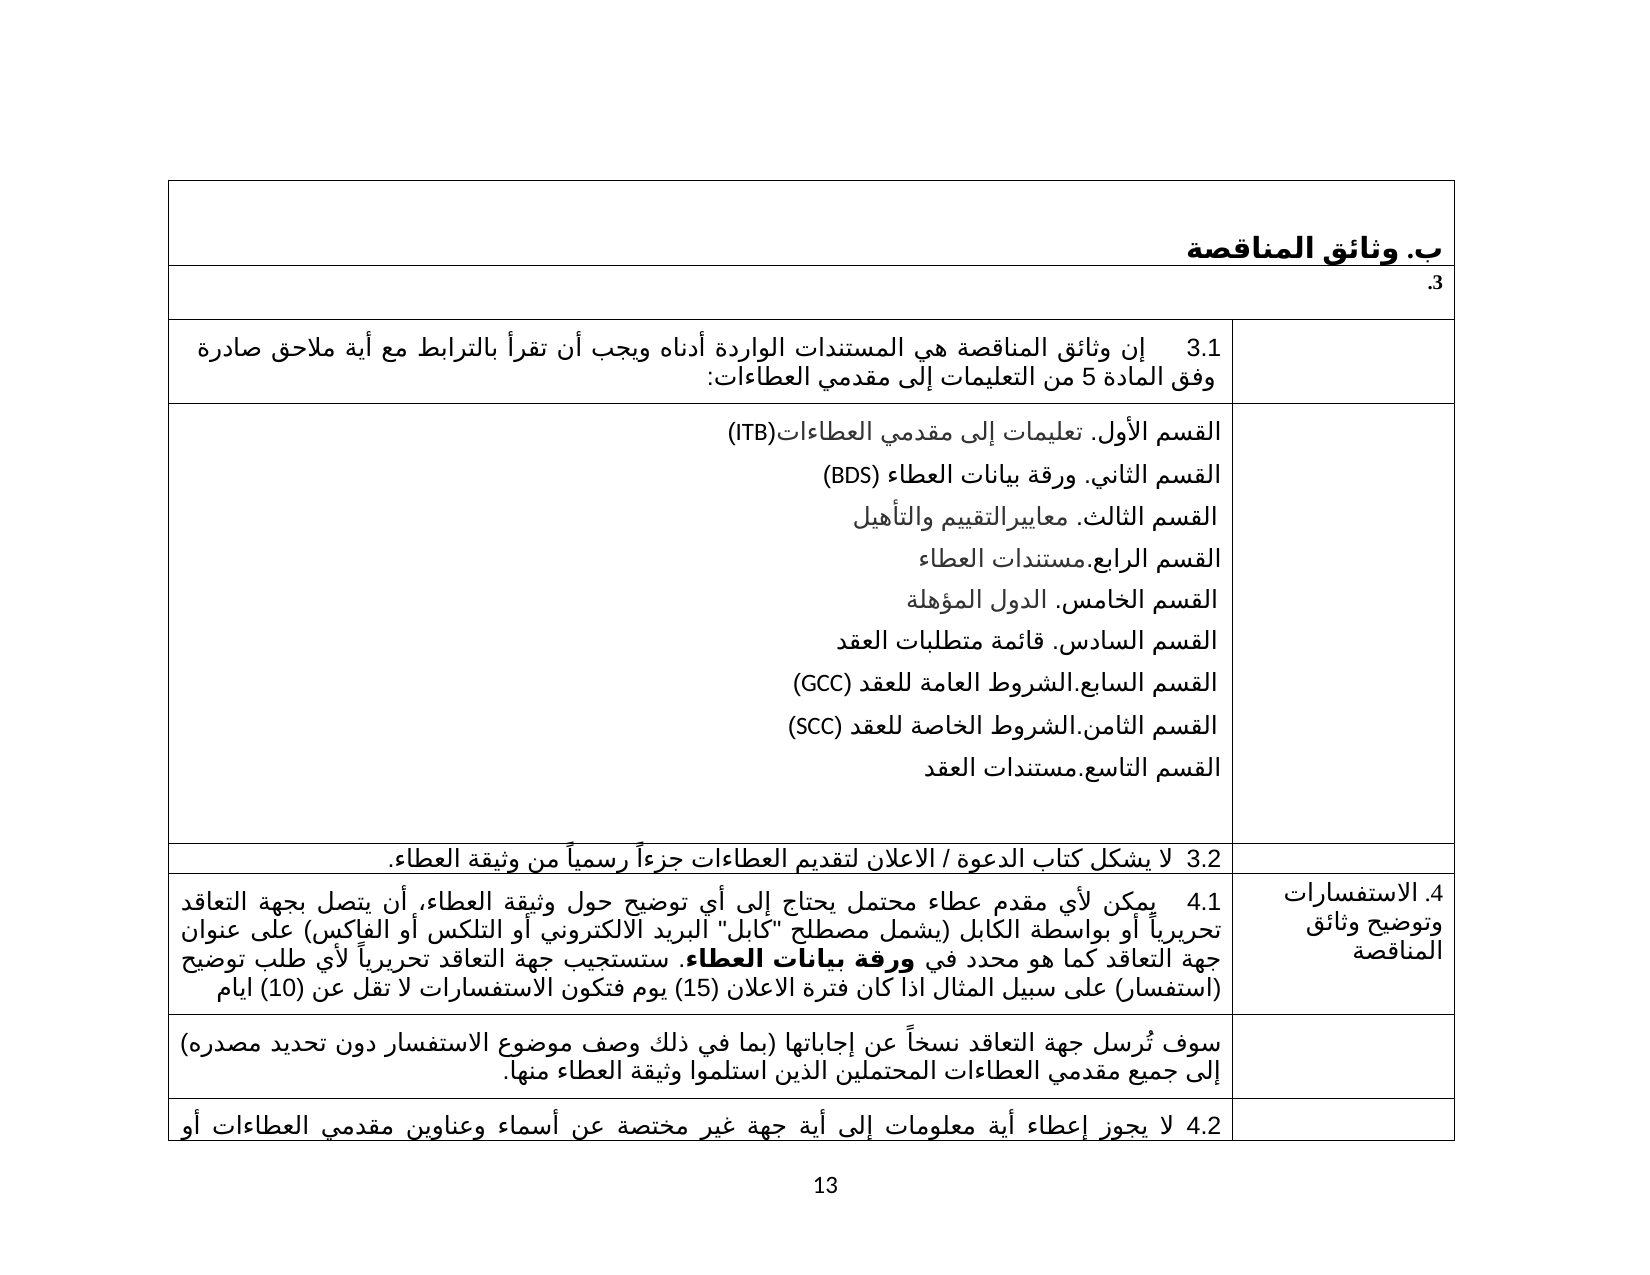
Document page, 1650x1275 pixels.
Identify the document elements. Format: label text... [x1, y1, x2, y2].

table_cell [1233, 844, 1454, 873]
table_cell 3.2 لا يشكل كتاب الدعوة / الاعلان لتقديم العطاءات جزءاً رسمياً من وثيقة العطاء. [169, 844, 1232, 873]
table_cell القسم الأول. تعليمات إلى مقدمي العطاءات(ITB) القسم الثاني. ورقة بيانات العطاء (BDS) القسم الثالث. معاييرالتقييم والتأهيل القسم الرابع.مستندات العطاء القسم الخامس. الدول المؤهلة القسم السادس. قائمة متطلبات العقد القسم السابع.الشروط العامة للعقد (GCC) القسم الثامن.الشروط الخاصة للعقد (SCC) القسم التاسع.مستندات العقد [169, 404, 1232, 843]
table_cell 4. الاستفسارات وتوضيح وثائق المناقصة [1233, 874, 1454, 1014]
table_cell [1233, 1015, 1454, 1098]
table_cell 4.1 يمكن لأي مقدم عطاء محتمل يحتاج إلى أي توضيح حول وثيقة العطاء، أن يتصل بجهة التعاقد تحريرياً أو بواسطة الكابل (يشمل مصطلح "كابل" البريد الالكتروني أو التلكس أو الفاكس) على عنوان جهة التعاقد كما هو محدد في ورقة بيانات العطاء. ستستجيب جهة التعاقد تحريرياً لأي طلب توضيح (استفسار) على سبيل المثال اذا كان فترة الاعلان (15) يوم فتكون الاستفسارات لا تقل عن (10) ايام [169, 874, 1232, 1014]
table_cell [1233, 320, 1454, 403]
table_cell [1233, 404, 1454, 843]
table_cell 3.1 إن وثائق المناقصة هي المستندات الواردة أدناه ويجب أن تقرأ بالترابط مع أية ملاحق صادرة وفق المادة 5 من التعليمات إلى مقدمي العطاءات: [169, 320, 1232, 403]
table_cell 3. محتويات وثائق المناقصة [169, 266, 1454, 319]
table_cell سوف تُرسل جهة التعاقد نسخاً عن إجاباتها (بما في ذلك وصف موضوع الاستفسار دون تحديد مصدره) إلى جميع مقدمي العطاءات المحتملين الذين استلموا وثيقة العطاء منها. [169, 1015, 1232, 1098]
table_cell [1233, 1099, 1454, 1140]
table_cell ب. وثائق المناقصة [169, 181, 1454, 264]
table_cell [169, 1099, 1232, 1140]
